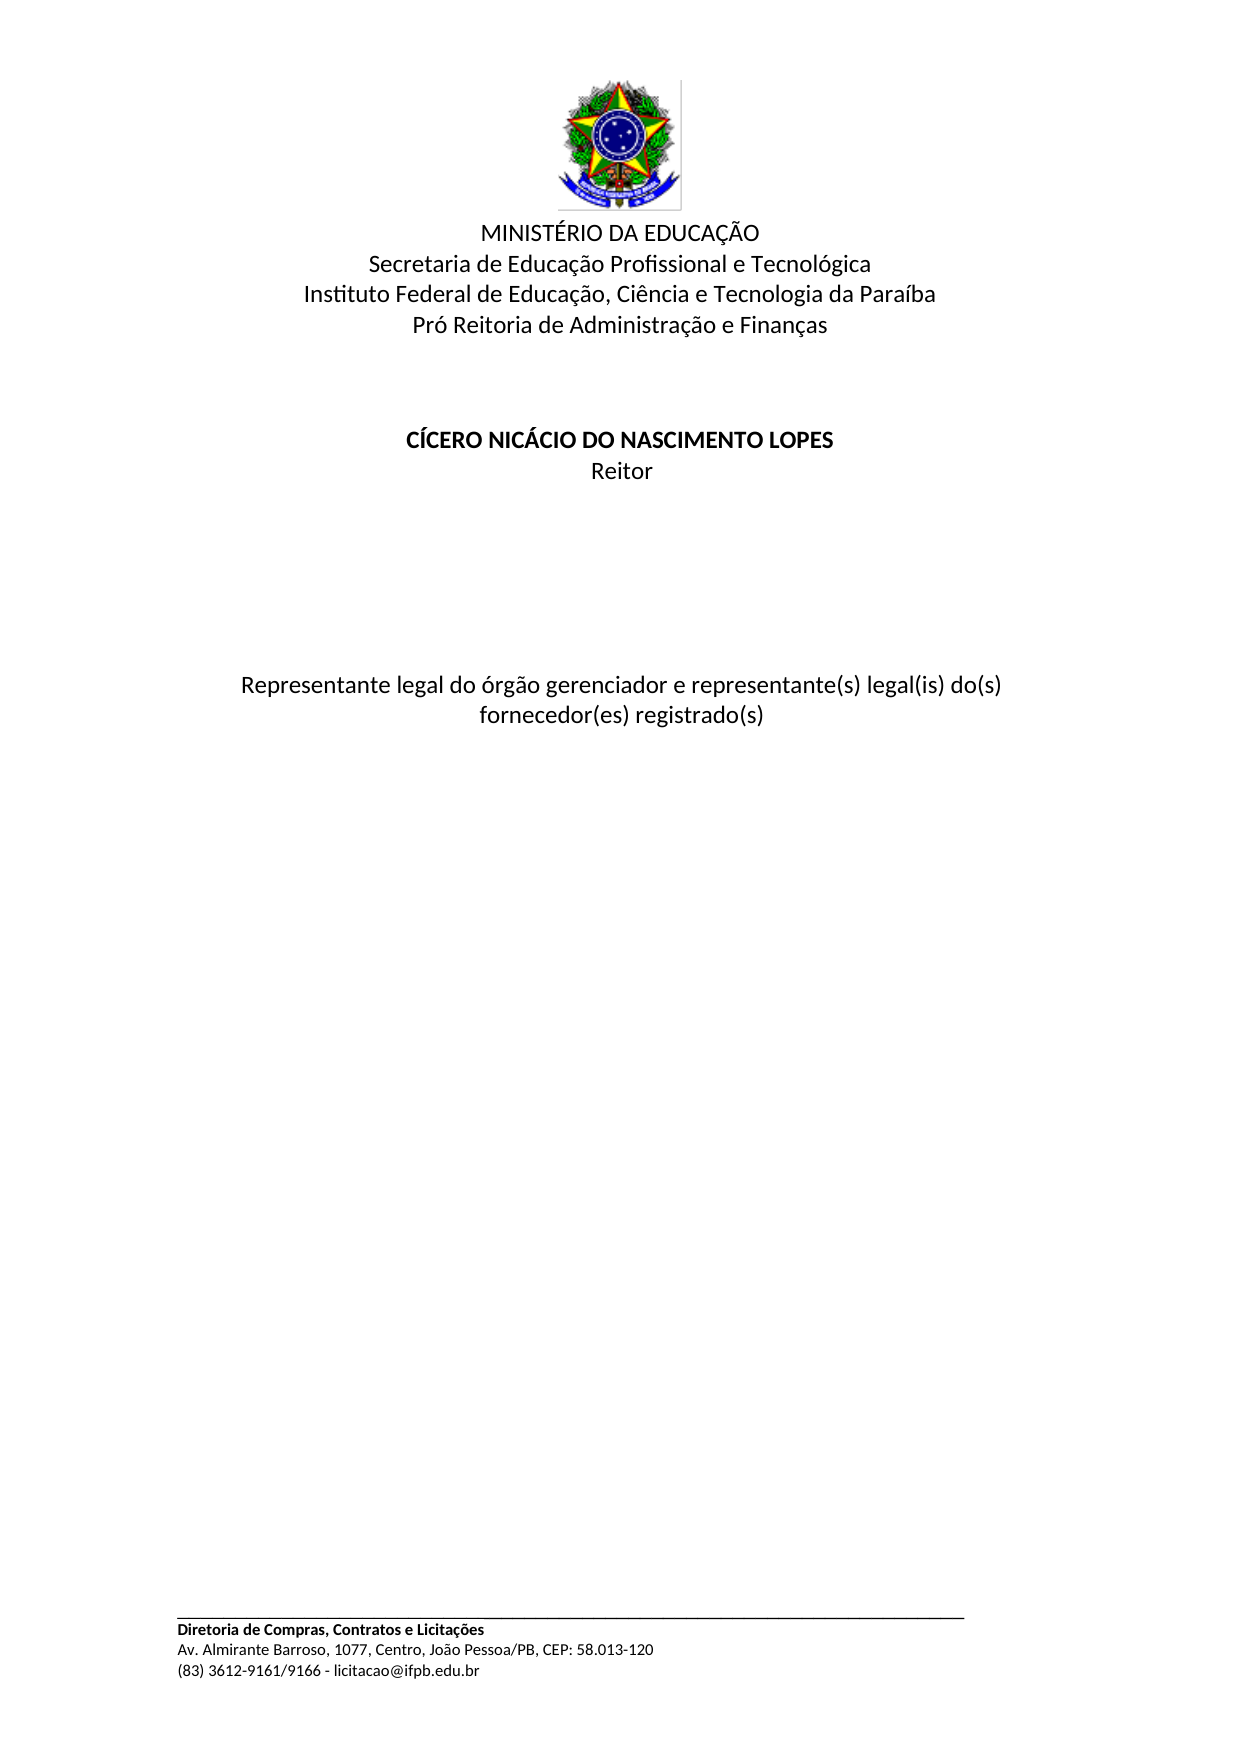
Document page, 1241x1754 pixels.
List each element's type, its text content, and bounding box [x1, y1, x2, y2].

text Representante legal do órgão gerenciador e representante(s) legal(is) do(s) fornecedor(es) registrado(s) [177, 669, 1066, 730]
text CÍCERO NICÁCIO DO NASCIMENTO LOPES [177, 424, 1063, 455]
text Reitor [177, 455, 1066, 486]
picture [558, 80, 683, 212]
